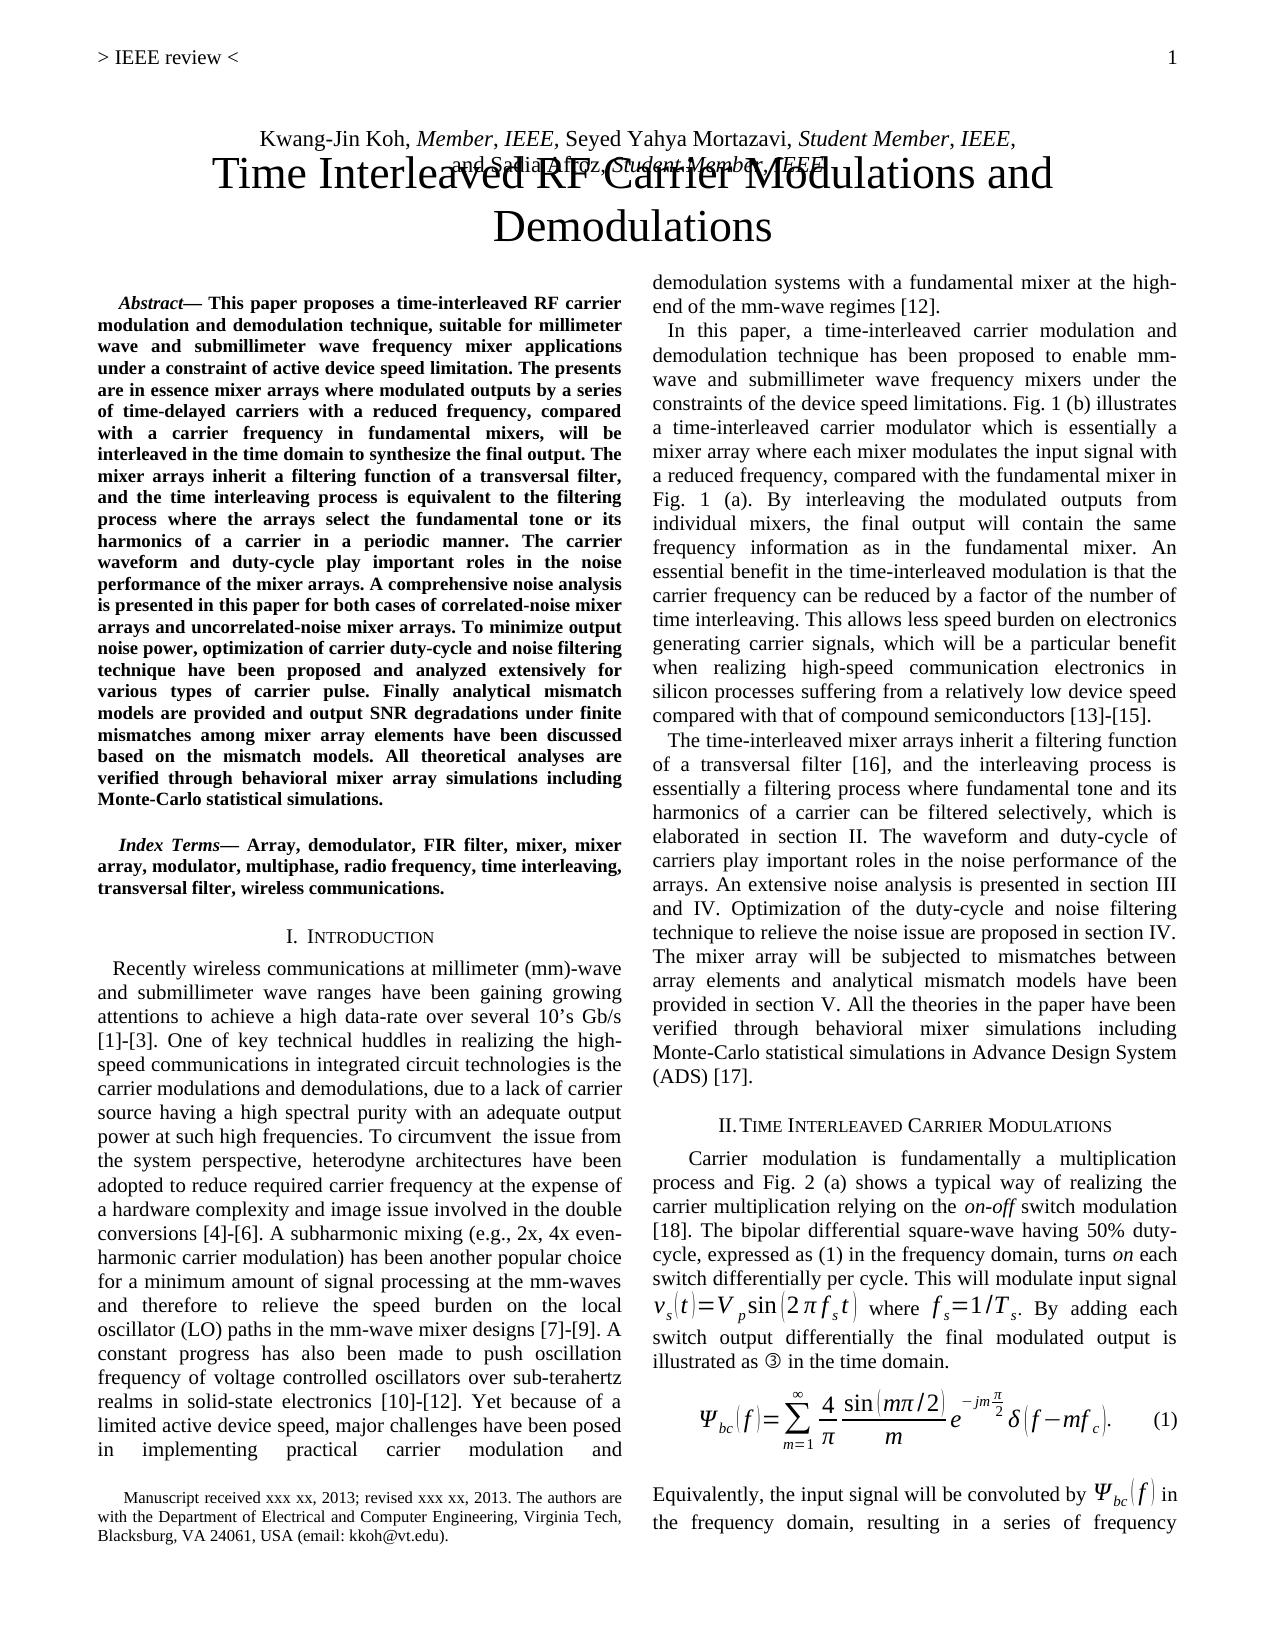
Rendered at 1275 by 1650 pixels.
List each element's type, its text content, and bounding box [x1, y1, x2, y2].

text Index Terms— Array, demodulator, FIR filter, mixer, mixer array, modulator, multiphase, radio frequency, time interleaving, transversal filter, wireless communications. [97, 834, 622, 898]
subtitle Time Interleaved Carrier Modulations [652, 1113, 1177, 1137]
title Time Interleaved RF Carrier Modulations and Demodulations [90, 145, 1175, 251]
text . (1) [652, 1385, 1177, 1453]
text In this paper, a time-interleaved carrier modulation and demodulation technique has been proposed to enable mm-wave and submillimeter wave frequency mixers under the constraints of the device speed limitations. Fig. 1 (b) illustrates a time-interleaved carrier modulator which is essentially a mixer array where each mixer modulates the input signal with a reduced frequency, compared with the fundamental mixer in Fig. 1 (a). By interleaving the modulated outputs from individual mixers, the final output will contain the same frequency information as in the fundamental mixer. An essential benefit in the time-interleaved modulation is that the carrier frequency can be reduced by a factor of the number of time interleaving. This allows less speed burden on electronics generating carrier signals, which will be a particular benefit when realizing high-speed communication electronics in silicon processes suffering from a relatively low device speed compared with that of compound semiconductors [13]-[15]. [652, 318, 1177, 727]
text Kwang-Jin Koh, Member, IEEE, Seyed Yahya Mortazavi, Student Member, IEEE, and Sadia Afroz, Student Member, IEEE [165, 125, 1110, 178]
text Recently wireless communications at millimeter (mm)-wave and submillimeter wave ranges have been gaining growing attentions to achieve a high data-rate over several 10’s Gb/s [1]-[3]. One of key technical huddles in realizing the high-speed communications in integrated circuit technologies is the carrier modulations and demodulations, due to a lack of carrier source having a high spectral purity with an adequate output power at such high frequencies. To circumvent the issue from the system perspective, heterodyne architectures have been adopted to reduce required carrier frequency at the expense of a hardware complexity and image issue involved in the double conversions [4]-[6]. A subharmonic mixing (e.g., 2x, 4x even-harmonic carrier modulation) has been another popular choice for a minimum amount of signal processing at the mm-waves and therefore to relieve the speed burden on the local oscillator (LO) paths in the mm-wave mixer designs [7]-[9]. A constant progress has also been made to push oscillation frequency of voltage controlled oscillators over sub-terahertz realms in solid-state electronics [10]-[12]. Yet because of a limited active device speed, major challenges have been posed in implementing practical carrier modulation and demodulation systems with a fundamental mixer at the high-end of the mm-wave regimes [12]. [652, 105, 1177, 318]
text The time-interleaved mixer arrays inherit a filtering function of a transversal filter [16], and the interleaving process is essentially a filtering process where fundamental tone and its harmonics of a carrier can be filtered selectively, which is elaborated in section II. The waveform and duty-cycle of carriers play important roles in the noise performance of the arrays. An extensive noise analysis is presented in section III and IV. Optimization of the duty-cycle and noise filtering technique to relieve the noise issue are proposed in section IV. The mixer array will be subjected to mismatches between array elements and analytical mismatch models have been provided in section V. All the theories in the paper have been verified through behavioral mixer simulations including Monte-Carlo statistical simulations in Advance Design System (ADS) [17]. [652, 727, 1177, 1088]
text Carrier modulation is fundamentally a multiplication process and Fig. 2 (a) shows a typical way of realizing the carrier multiplication relying on the on-off switch modulation [18]. The bipolar differential square-wave having 50% duty-cycle, expressed as (1) in the frequency domain, turns on each switch differentially per cycle. This will modulate input signal where . By adding each switch output differentially the final modulated output is illustrated as in the time domain. [652, 1146, 1177, 1373]
text Abstract— This paper proposes a time-interleaved RF carrier modulation and demodulation technique, suitable for millimeter wave and submillimeter wave frequency mixer applications under a constraint of active device speed limitation. The presents are in essence mixer arrays where modulated outputs by a series of time-delayed carriers with a reduced frequency, compared with a carrier frequency in fundamental mixers, will be interleaved in the time domain to synthesize the final output. The mixer arrays inherit a filtering function of a transversal filter, and the time interleaving process is equivalent to the filtering process where the arrays select the fundamental tone or its harmonics of a carrier in a periodic manner. The carrier waveform and duty-cycle play important roles in the noise performance of the mixer arrays. A comprehensive noise analysis is presented in this paper for both cases of correlated-noise mixer arrays and uncorrelated-noise mixer arrays. To minimize output noise power, optimization of carrier duty-cycle and noise filtering technique have been proposed and analyzed extensively for various types of carrier pulse. Finally analytical mismatch models are provided and output SNR degradations under finite mismatches among mixer array elements have been discussed based on the mismatch models. All theoretical analyses are verified through behavioral mixer array simulations including Monte-Carlo statistical simulations. [97, 292, 622, 810]
text Recently wireless communications at millimeter (mm)-wave and submillimeter wave ranges have been gaining growing attentions to achieve a high data-rate over several 10’s Gb/s [1]-[3]. One of key technical huddles in realizing the high-speed communications in integrated circuit technologies is the carrier modulations and demodulations, due to a lack of carrier source having a high spectral purity with an adequate output power at such high frequencies. To circumvent the issue from the system perspective, heterodyne architectures have been adopted to reduce required carrier frequency at the expense of a hardware complexity and image issue involved in the double conversions [4]-[6]. A subharmonic mixing (e.g., 2x, 4x even-harmonic carrier modulation) has been another popular choice for a minimum amount of signal processing at the mm-waves and therefore to relieve the speed burden on the local oscillator (LO) paths in the mm-wave mixer designs [7]-[9]. A constant progress has also been made to push oscillation frequency of voltage controlled oscillators over sub-terahertz realms in solid-state electronics [10]-[12]. Yet because of a limited active device speed, major challenges have been posed in implementing practical carrier modulation and demodulation systems with a fundamental mixer at the high-end of the mm-wave regimes [12]. [97, 956, 622, 1461]
subtitle Introduction [97, 923, 622, 948]
